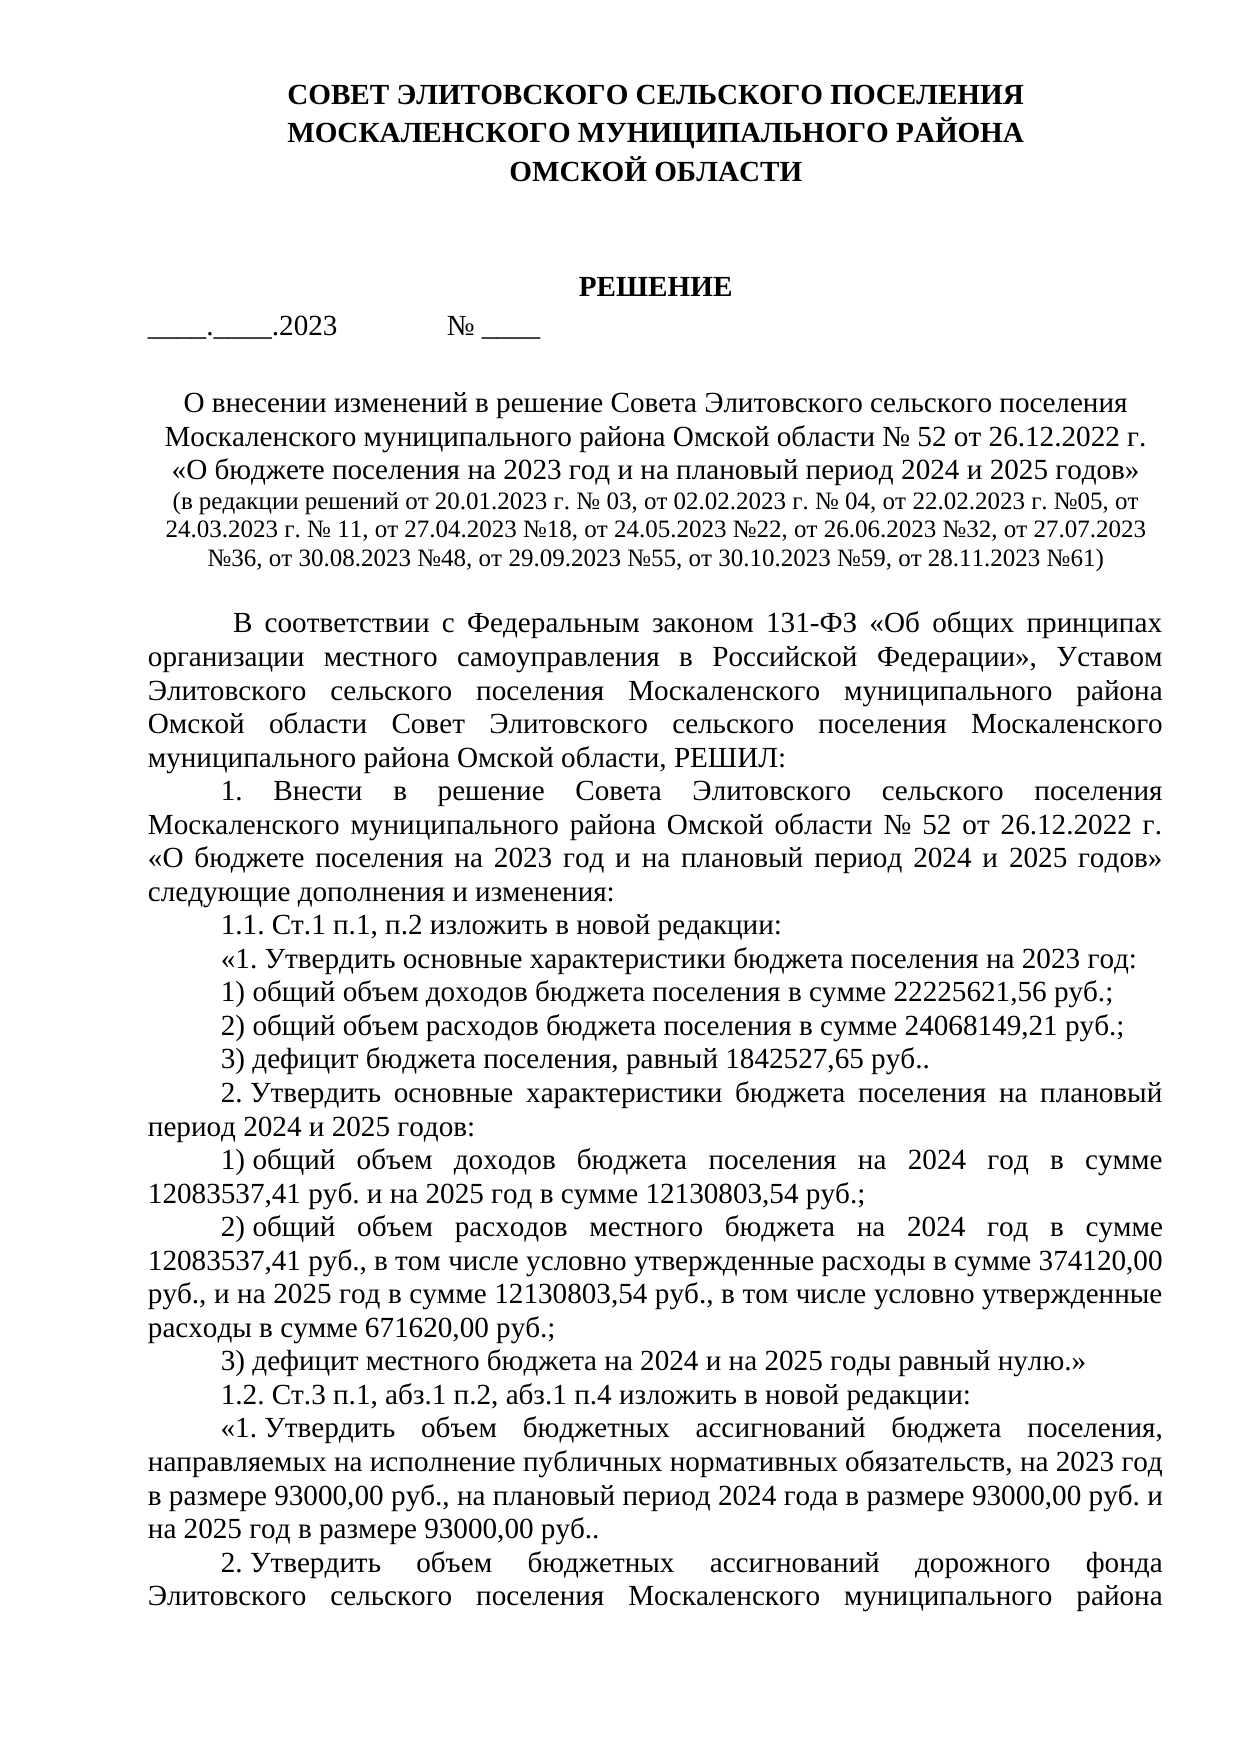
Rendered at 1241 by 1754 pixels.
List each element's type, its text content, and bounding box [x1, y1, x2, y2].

text «1. Утвердить объем бюджетных ассигнований бюджета поселения, направляемых на исполнение публичных нормативных обязательств, на 2023 год в размере 93000,00 руб., на плановый период 2024 года в размере 93000,00 руб. и на 2025 год в размере 93000,00 руб.. [148, 1411, 1163, 1545]
text О внесении изменений в решение Совета Элитовского сельского поселения Москаленского муниципального района Омской области № 52 от 26.12.2022 г. «О бюджете поселения на 2023 год и на плановый период 2024 и 2025 годов» [148, 385, 1163, 486]
list 1.1. Ст.1 п.1, п.2 изложить в новой редакции: [221, 907, 1163, 941]
text 3) дефицит местного бюджета на 2024 и на 2025 годы равный нулю.» [148, 1343, 1163, 1377]
text РЕШЕНИЕ [148, 269, 1163, 303]
text В соответствии с Федеральным законом 131-ФЗ «Об общих принципах организации местного самоуправления в Российской Федерации», Уставом Элитовского сельского поселения Москаленского муниципального района Омской области Совет Элитовского сельского поселения Москаленского муниципального района Омской области, РЕШИЛ: [148, 606, 1163, 773]
text 2. Утвердить основные характеристики бюджета поселения на плановый период 2024 и 2025 годов: [148, 1075, 1163, 1142]
text ОМСКОЙ ОБЛАСТИ [148, 154, 1163, 187]
text ____.____.2023 № ____ [148, 308, 1163, 342]
text СОВЕТ ЭЛИТОВСКОГО СЕЛЬСКОГО ПОСЕЛЕНИЯ [148, 77, 1163, 110]
text 1) общий объем доходов бюджета поселения в сумме 22225621,56 руб.; [148, 974, 1163, 1008]
text (в редакции решений от 20.01.2023 г. № 03, от 02.02.2023 г. № 04, от 22.02.2023 г. №05, от 24.03.2023 г. № 11, от 27.04.2023 №18, от 24.05.2023 №22, от 26.06.2023 №32, от 27.07.2023 №36, от 30.08.2023 №48, от 29.09.2023 №55, от 30.10.2023 №59, от 28.11.2023 №61) [148, 486, 1163, 572]
list 1.2. Ст.3 п.1, абз.1 п.2, абз.1 п.4 изложить в новой редакции: [221, 1377, 1163, 1411]
text 2) общий объем расходов бюджета поселения в сумме 24068149,21 руб.; [148, 1008, 1163, 1042]
text МОСКАЛЕНСКОГО МУНИЦИПАЛЬНОГО РАЙОНА [148, 115, 1163, 149]
text 3) дефицит бюджета поселения, равный 1842527,65 руб.. [148, 1042, 1163, 1075]
text 2) общий объем расходов местного бюджета на 2024 год в сумме 12083537,41 руб., в том числе условно утвержденные расходы в сумме 374120,00 руб., и на 2025 год в сумме 12130803,54 руб., в том числе условно утвержденные расходы в сумме 671620,00 руб.; [148, 1209, 1163, 1343]
text «1. Утвердить основные характеристики бюджета поселения на 2023 год: [148, 941, 1163, 974]
text 1. Внести в решение Совета Элитовского сельского поселения Москаленского муниципального района Омской области № 52 от 26.12.2022 г. «О бюджете поселения на 2023 год и на плановый период 2024 и 2025 годов» следующие дополнения и изменения: [148, 773, 1163, 907]
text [148, 1545, 1163, 1612]
text 1) общий объем доходов бюджета поселения на 2024 год в сумме 12083537,41 руб. и на 2025 год в сумме 12130803,54 руб.; [148, 1142, 1163, 1209]
